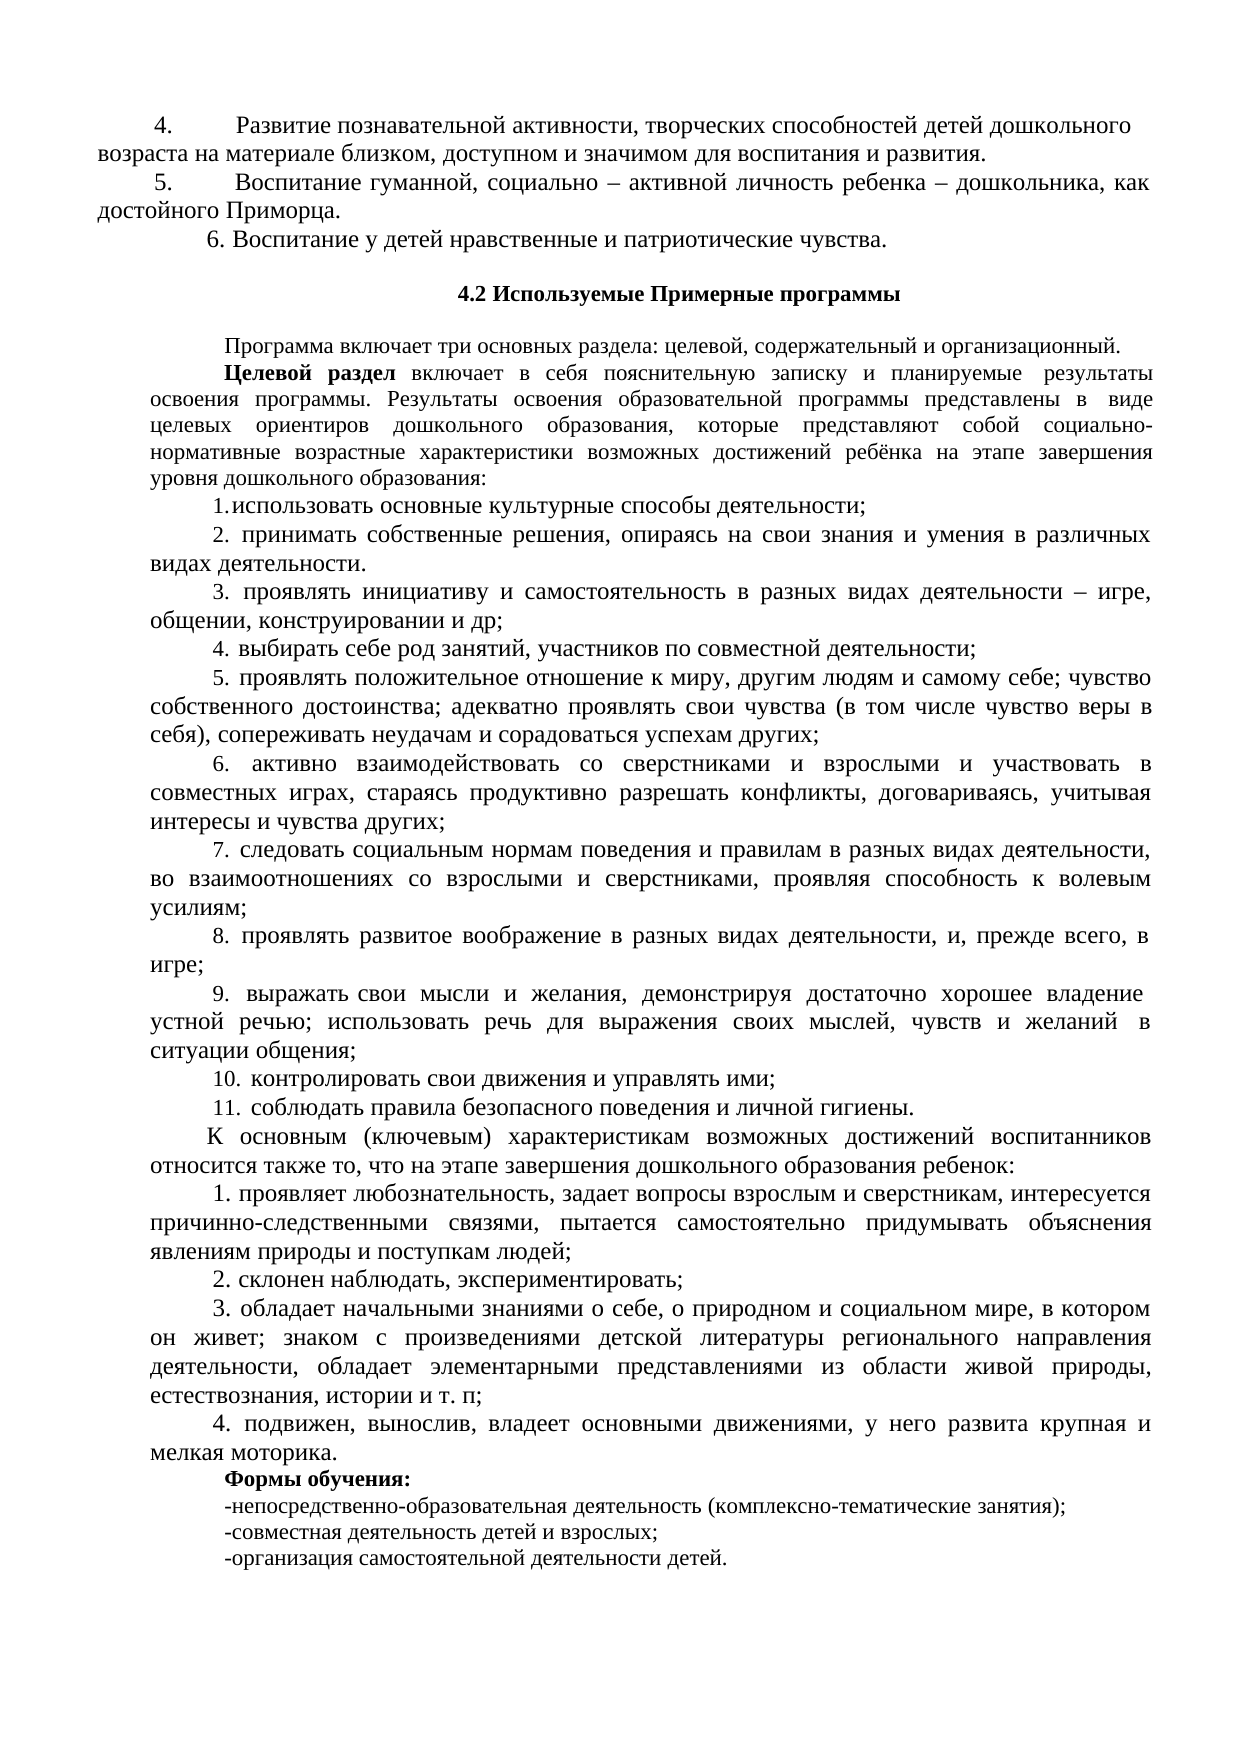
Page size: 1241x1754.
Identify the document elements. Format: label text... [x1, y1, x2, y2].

text Целевой раздел включает в себя пояснительную записку и планируемые результаты освоения программы. Результаты освоения образовательной программы представлены в виде целевых ориентиров дошкольного образования, которые представляют собой социально- нормативные возрастные характеристики возможных достижений ребёнка на этапе завершения уровня дошкольного образования: [150, 359, 1153, 490]
list подвижен, вынослив, владеет основными движениями, у него развита крупная и мелкая моторика. [150, 1408, 1152, 1466]
list Используемые Примерные программы [458, 279, 1201, 306]
list Воспитание у детей нравственные и патриотические чувства. [206, 224, 1201, 253]
list активно взаимодействовать со сверстниками и взрослыми и участвовать в совместных играх, стараясь продуктивно разрешать конфликты, договариваясь, учитывая интересы и чувства других; [150, 748, 1152, 834]
list склонен наблюдать, экспериментировать; [212, 1265, 1201, 1293]
list Развитие познавательной активности, творческих способностей детей дошкольного возраста на материале близком, доступном и значимом для воспитания и развития. [97, 111, 1152, 167]
list выражать свои мысли и желания, демонстрируя достаточно хорошее владение [212, 978, 1201, 1007]
text устной речью; использовать речь для выражения своих мыслей, чувств и желаний в ситуации общения; [150, 1007, 1151, 1063]
text Формы обучения: [224, 1466, 1201, 1492]
list принимать собственные решения, опираясь на свои знания и умения в различных видах деятельности. [150, 519, 1152, 576]
list обладает начальными знаниями о себе, о природном и социальном мире, в котором он живет; знаком с произведениями детской литературы регионального направления деятельности, обладает элементарными представлениями из области живой природы, естествознания, истории и т. п; [150, 1293, 1152, 1408]
list выбирать себе род занятий, участников по совместной деятельности; [212, 634, 1201, 662]
list проявлять положительное отношение к миру, другим людям и самому себе; чувство собственного достоинства; адекватно проявлять свои чувства (в том числе чувство веры в себя), сопереживать неудачам и сорадоваться успехам других; [150, 662, 1153, 748]
text -совместная деятельность детей и взрослых; [224, 1518, 1201, 1545]
text К основным (ключевым) характеристикам возможных достижений воспитанников относится также то, что на этапе завершения дошкольного образования ребенок: [150, 1121, 1152, 1178]
text Программа включает три основных раздела: целевой, содержательный и организационный. [224, 332, 1201, 358]
list проявлять развитое воображение в разных видах деятельности, и, прежде всего, в [212, 921, 1201, 949]
list проявляет любознательность, задает вопросы взрослым и сверстникам, интересуется причинно-следственными связями, пытается самостоятельно придумывать объяснения явлениям природы и поступкам людей; [150, 1178, 1152, 1265]
list контролировать свои движения и управлять ими; [212, 1064, 1201, 1092]
list соблюдать правила безопасного поведения и личной гигиены. [212, 1092, 1201, 1121]
list использовать основные культурные способы деятельности; [212, 490, 1201, 519]
text игре; [150, 949, 1201, 978]
text -непосредственно-образовательная деятельность (комплексно-тематические занятия); [224, 1492, 1201, 1518]
list следовать социальным нормам поведения и правилам в разных видах деятельности, во взаимоотношениях со взрослыми и сверстниками, проявляя способность к волевым усилиям; [150, 834, 1151, 921]
list проявлять инициативу и самостоятельность в разных видах деятельности – игре, общении, конструировании и др; [150, 576, 1153, 634]
text -организация самостоятельной деятельности детей. [224, 1545, 1201, 1571]
list Воспитание гуманной, социально – активной личность ребенка – дошкольника, как достойного Приморца. [97, 167, 1152, 224]
